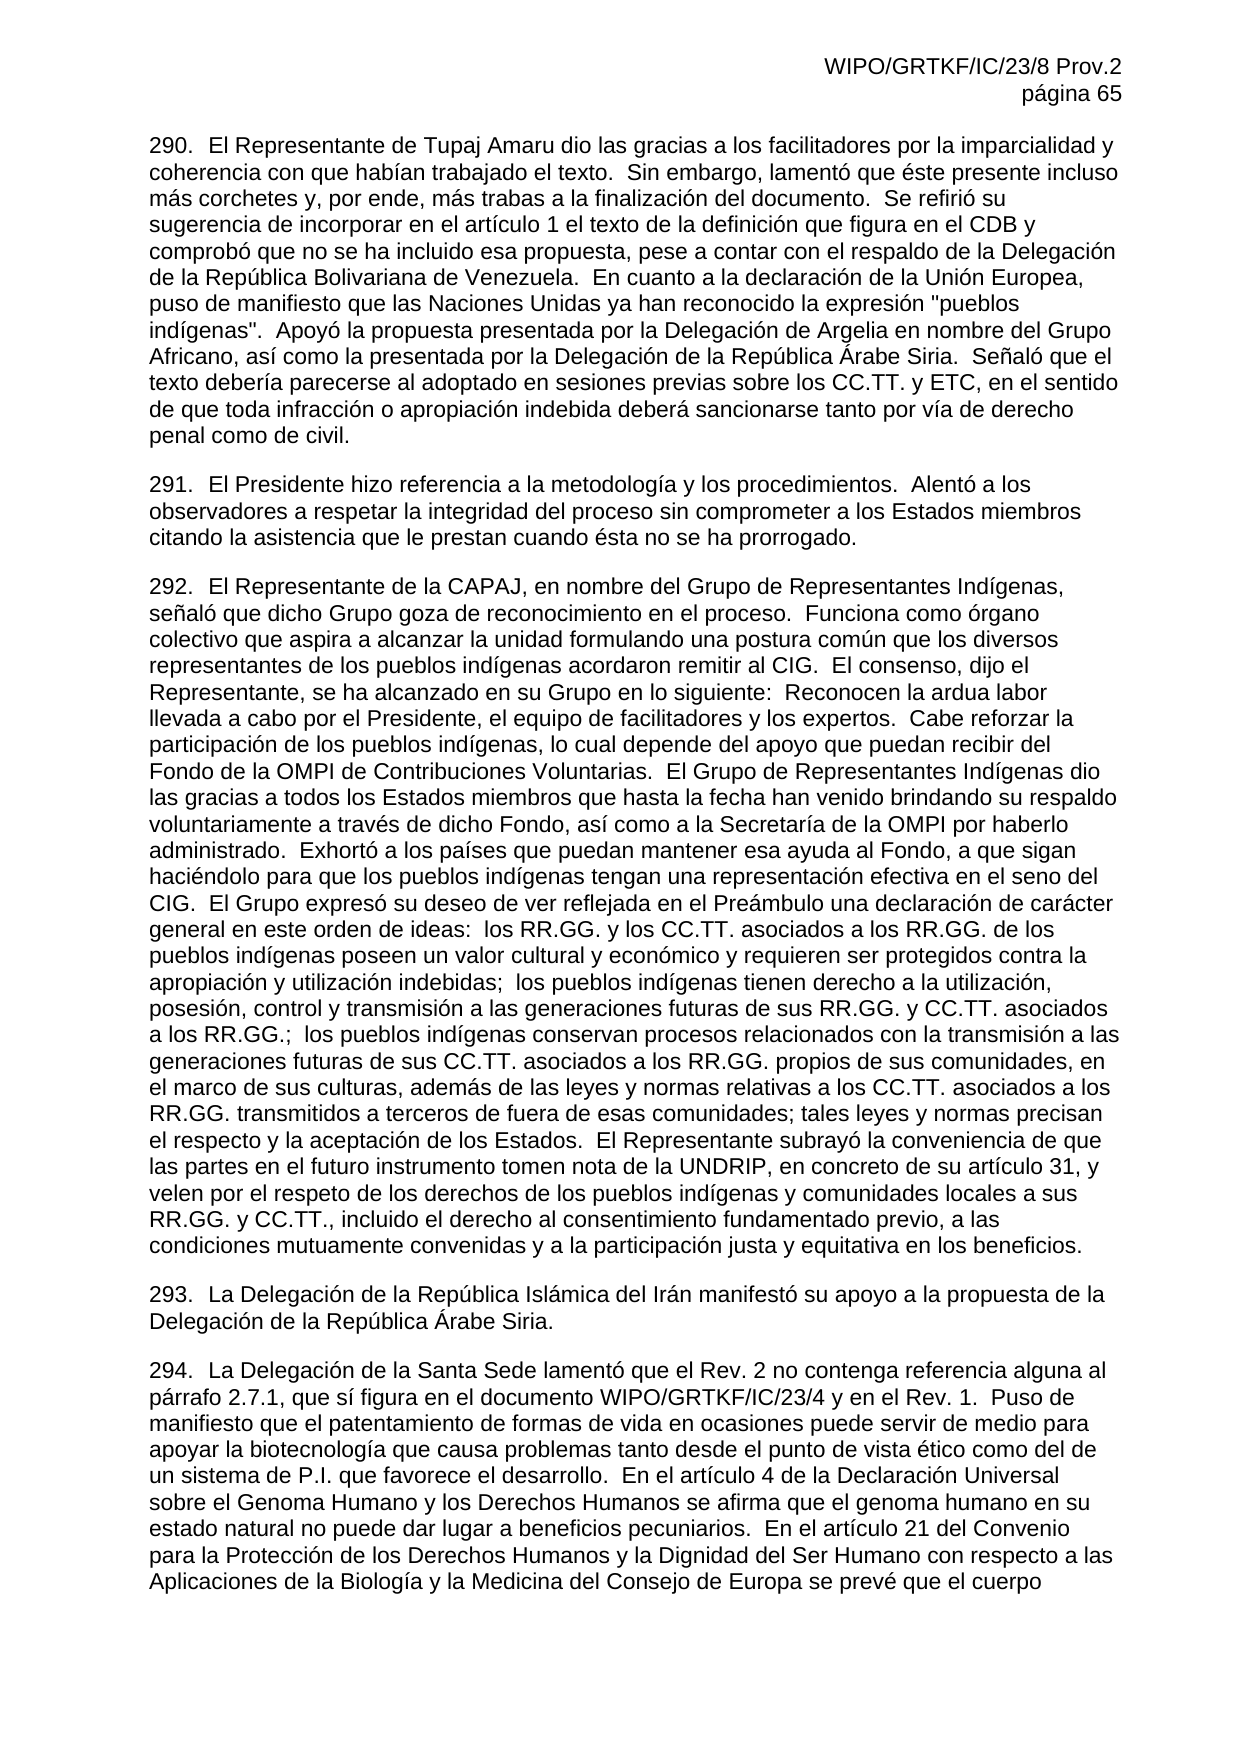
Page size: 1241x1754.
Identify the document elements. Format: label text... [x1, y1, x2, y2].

text El Representante de la CAPAJ, en nombre del Grupo de Representantes Indígenas, señaló que dicho Grupo goza de reconocimiento en el proceso. Funciona como órgano colectivo que aspira a alcanzar la unidad formulando una postura común que los diversos representantes de los pueblos indígenas acordaron remitir al CIG. El consenso, dijo el Representante, se ha alcanzado en su Grupo en lo siguiente: Reconocen la ardua labor llevada a cabo por el Presidente, el equipo de facilitadores y los expertos. Cabe reforzar la participación de los pueblos indígenas, lo cual depende del apoyo que puedan recibir del Fondo de la OMPI de Contribuciones Voluntarias. El Grupo de Representantes Indígenas dio las gracias a todos los Estados miembros que hasta la fecha han venido brindando su respaldo voluntariamente a través de dicho Fondo, así como a la Secretaría de la OMPI por haberlo administrado. Exhortó a los países que puedan mantener esa ayuda al Fondo, a que sigan haciéndolo para que los pueblos indígenas tengan una representación efectiva en el seno del CIG. El Grupo expresó su deseo de ver reflejada en el Preámbulo una declaración de carácter general en este orden de ideas: los RR.GG. y los CC.TT. asociados a los RR.GG. de los pueblos indígenas poseen un valor cultural y económico y requieren ser protegidos contra la apropiación y utilización indebidas; los pueblos indígenas tienen derecho a la utilización, posesión, control y transmisión a las generaciones futuras de sus RR.GG. y CC.TT. asociados a los RR.GG.; los pueblos indígenas conservan procesos relacionados con la transmisión a las generaciones futuras de sus CC.TT. asociados a los RR.GG. propios de sus comunidades, en el marco de sus culturas, además de las leyes y normas relativas a los CC.TT. asociados a los RR.GG. transmitidos a terceros de fuera de esas comunidades; tales leyes y normas precisan el respecto y la aceptación de los Estados. El Representante subrayó la conveniencia de que las partes en el futuro instrumento tomen nota de la UNDRIP, en concreto de su artículo 31, y velen por el respeto de los derechos de los pueblos indígenas y comunidades locales a sus RR.GG. y CC.TT., incluido el derecho al consentimiento fundamentado previo, a las condiciones mutuamente convenidas y a la participación justa y equitativa en los beneficios. [149, 573, 1122, 1258]
text La Delegación de la República Islámica del Irán manifestó su apoyo a la propuesta de la Delegación de la República Árabe Siria. [149, 1281, 1122, 1334]
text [149, 1357, 1122, 1594]
text El Presidente hizo referencia a la metodología y los procedimientos. Alentó a los observadores a respetar la integridad del proceso sin comprometer a los Estados miembros citando la asistencia que le prestan cuando ésta no se ha prorrogado. [149, 471, 1122, 550]
text El Representante de Tupaj Amaru dio las gracias a los facilitadores por la imparcialidad y coherencia con que habían trabajado el texto. Sin embargo, lamentó que éste presente incluso más corchetes y, por ende, más trabas a la finalización del documento. Se refirió su sugerencia de incorporar en el artículo 1 el texto de la definición que figura en el CDB y comprobó que no se ha incluido esa propuesta, pese a contar con el respaldo de la Delegación de la República Bolivariana de Venezuela. En cuanto a la declaración de la Unión Europea, puso de manifiesto que las Naciones Unidas ya han reconocido la expresión "pueblos indígenas". Apoyó la propuesta presentada por la Delegación de Argelia en nombre del Grupo Africano, así como la presentada por la Delegación de la República Árabe Siria. Señaló que el texto debería parecerse al adoptado en sesiones previas sobre los CC.TT. y ETC, en el sentido de que toda infracción o apropiación indebida deberá sancionarse tanto por vía de derecho penal como de civil. [149, 132, 1122, 448]
